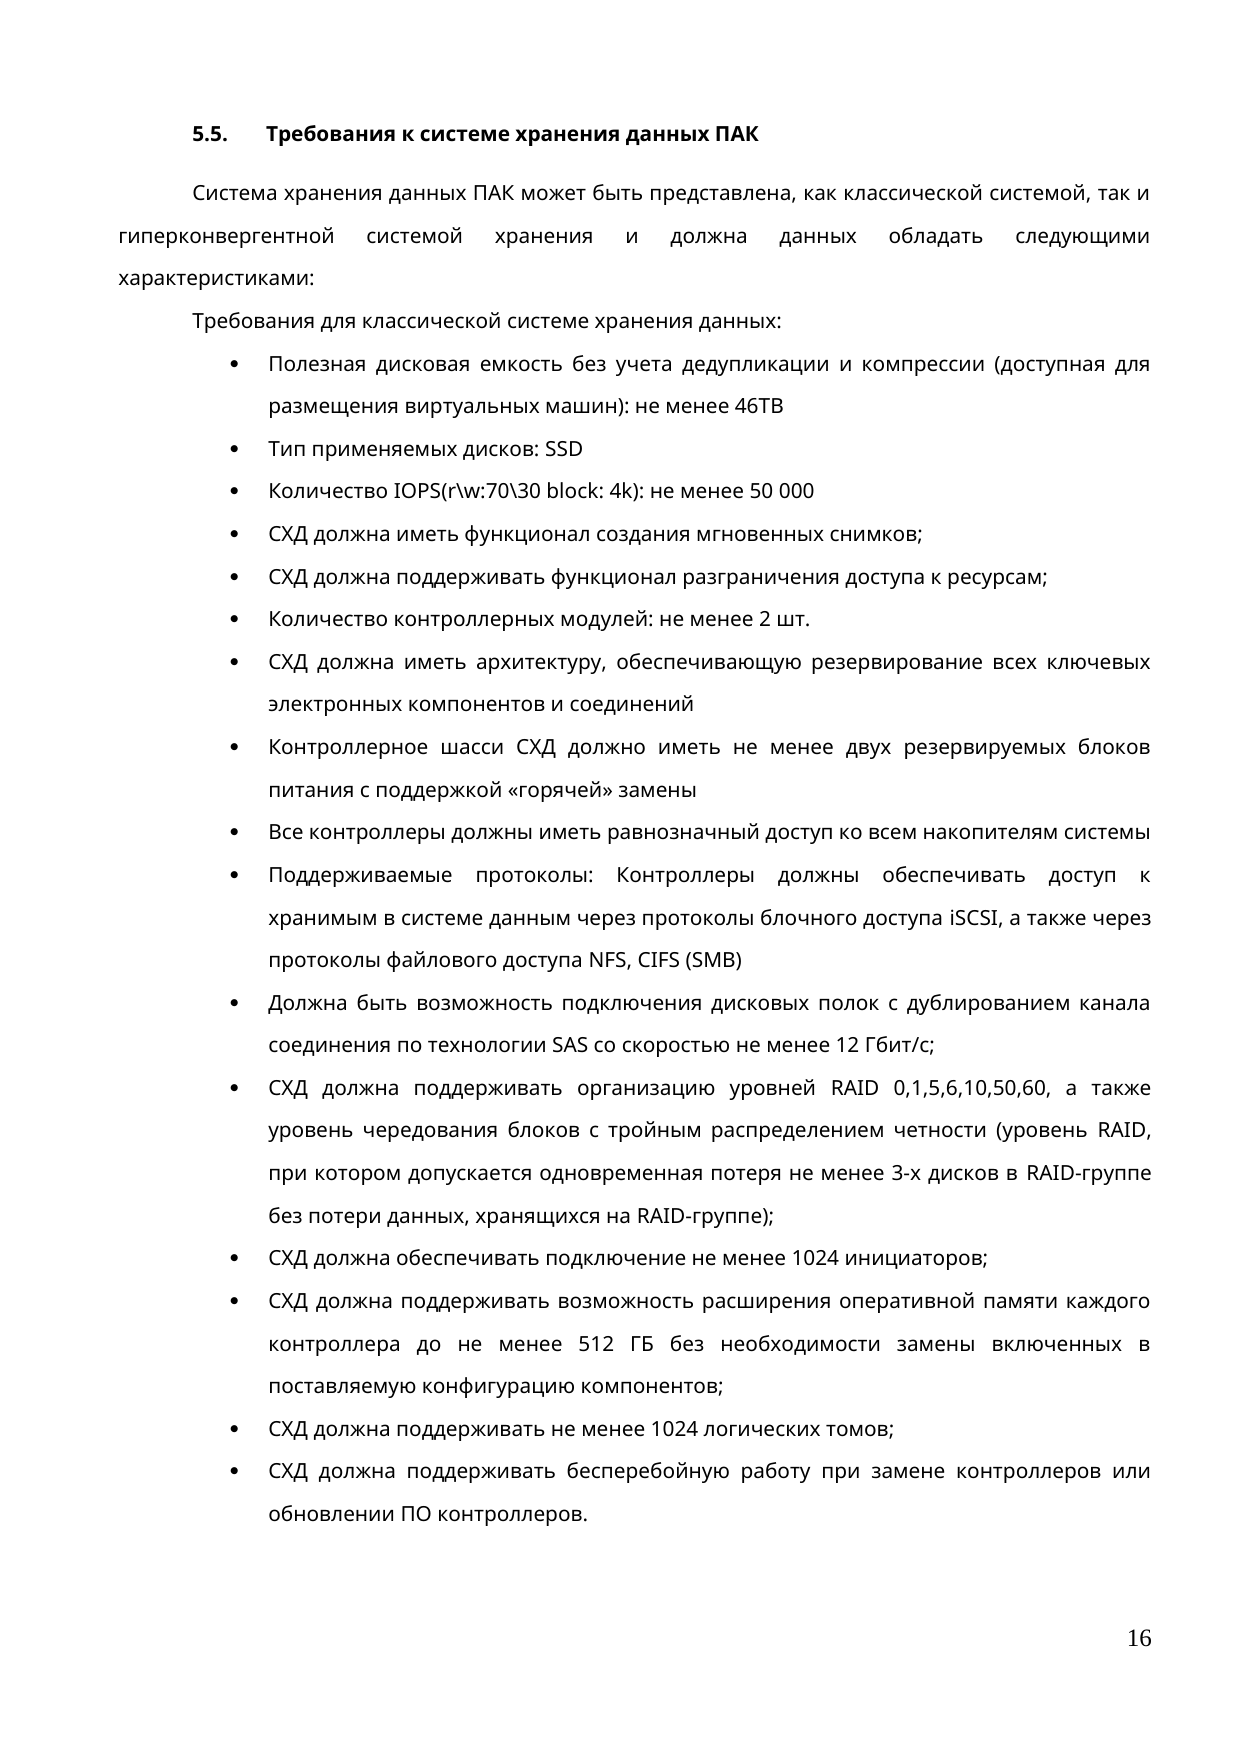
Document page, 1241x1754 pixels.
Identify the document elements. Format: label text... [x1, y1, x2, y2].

list СХД должна поддерживать возможность расширения оперативной памяти каждого контроллера до не менее 512 ГБ без необходимости замены включенных в поставляемую конфигурацию компонентов; [231, 1286, 1152, 1400]
list Полезная дисковая емкость без учета дедупликации и компрессии (доступная для размещения виртуальных машин): не менее 46TB [231, 349, 1152, 420]
list Должна быть возможность подключения дисковых полок с дублированием канала соединения по технологии SAS со скоростью не менее 12 Гбит/c; [231, 988, 1152, 1059]
list СХД должна поддерживать организацию уровней RAID 0,1,5,6,10,50,60, а также уровень чередования блоков с тройным распределением четности (уровень RAID, при котором допускается одновременная потеря не менее 3-х дисков в RAID-группе без потери данных, хранящихся на RAID-группе); [231, 1073, 1152, 1229]
list Поддерживаемые протоколы: Контроллеры должны обеспечивать доступ к хранимым в системе данным через протоколы блочного доступа iSCSI, а также через протоколы файлового доступа NFS, CIFS (SMB) [231, 860, 1152, 974]
list СХД должна поддерживать не менее 1024 логических томов; [231, 1414, 1152, 1442]
list СХД должна иметь архитектуру, обеспечивающую резервирование всех ключевых электронных компонентов и соединений [231, 647, 1152, 718]
text Система хранения данных ПАК может быть представлена, как классической системой, так и гиперконвергентной системой хранения и должна данных обладать следующими характеристиками: [118, 178, 1152, 292]
list Контроллерное шасси СХД должно иметь не менее двух резервируемых блоков питания с поддержкой «горячей» замены [231, 732, 1152, 803]
list СХД должна поддерживать функционал разграничения доступа к ресурсам; [231, 562, 1152, 590]
text Требования для классической системе хранения данных: [118, 306, 1152, 334]
list Все контроллеры должны иметь равнозначный доступ ко всем накопителям системы [231, 817, 1152, 846]
subtitle Требования к системе хранения данных ПАК [118, 119, 1152, 147]
list СХД должна обеспечивать подключение не менее 1024 инициаторов; [231, 1243, 1152, 1272]
list СХД должна иметь функционал создания мгновенных снимков; [231, 519, 1152, 548]
list Тип применяемых дисков: SSD [231, 434, 1152, 462]
list Количество IOPS(r\w:70\30 block: 4k): не менее 50 000 [231, 477, 1152, 505]
list СХД должна поддерживать бесперебойную работу при замене контроллеров или обновлении ПО контроллеров. [231, 1456, 1152, 1527]
list Количество контроллерных модулей: не менее 2 шт. [231, 604, 1152, 633]
